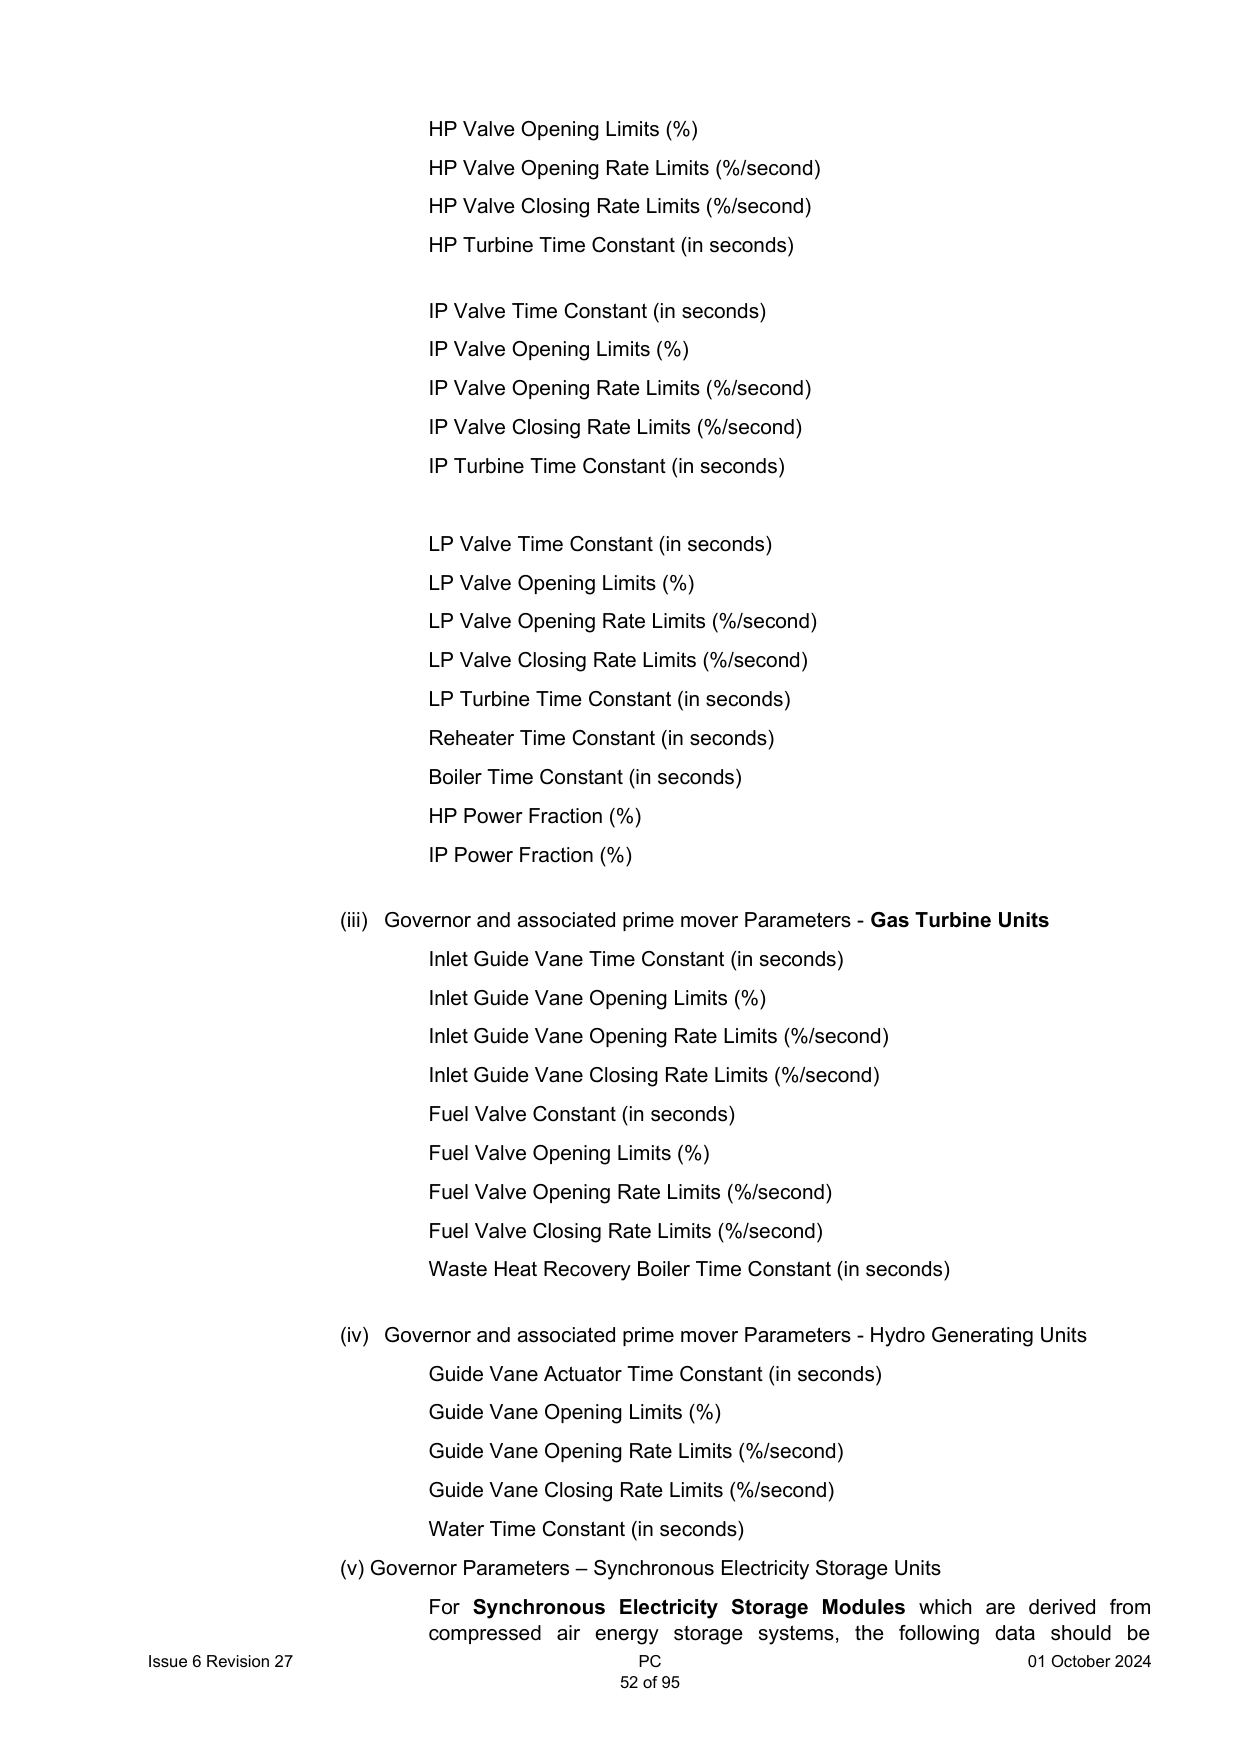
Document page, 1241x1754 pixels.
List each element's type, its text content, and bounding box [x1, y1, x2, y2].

text Boiler Time Constant (in seconds) [384, 765, 1152, 789]
text Fuel Valve Constant (in seconds) [384, 1102, 1152, 1126]
text IP Power Fraction (%) [384, 842, 1152, 866]
text Guide Vane Actuator Time Constant (in seconds) [384, 1361, 1152, 1385]
text Inlet Guide Vane Time Constant (in seconds) [384, 946, 1152, 970]
text HP Valve Opening Limits (%) [384, 117, 1152, 141]
text Inlet Guide Vane Opening Rate Limits (%/second) [384, 1024, 1152, 1048]
text Guide Vane Opening Rate Limits (%/second) [384, 1439, 1152, 1463]
text Water Time Constant (in seconds) [384, 1517, 1152, 1541]
text IP Turbine Time Constant (in seconds) [384, 454, 1152, 478]
text IP Valve Opening Rate Limits (%/second) [384, 376, 1152, 400]
text IP Valve Time Constant (in seconds) [384, 298, 1152, 322]
text (v) Governor Parameters – Synchronous Electricity Storage Units [340, 1556, 1152, 1579]
text LP Valve Opening Limits (%) [384, 570, 1152, 594]
text LP Valve Time Constant (in seconds) [384, 532, 1152, 556]
text (iii) Governor and associated prime mover Parameters - Gas Turbine Units [340, 908, 1152, 932]
text Guide Vane Closing Rate Limits (%/second) [384, 1478, 1152, 1502]
text Fuel Valve Opening Limits (%) [384, 1141, 1152, 1165]
text LP Valve Opening Rate Limits (%/second) [384, 609, 1152, 633]
text (iv) Governor and associated prime mover Parameters - Hydro Generating Units [340, 1322, 1152, 1346]
text Guide Vane Opening Limits (%) [384, 1400, 1152, 1424]
text LP Valve Closing Rate Limits (%/second) [384, 648, 1152, 672]
text Fuel Valve Closing Rate Limits (%/second) [384, 1218, 1152, 1242]
text Inlet Guide Vane Closing Rate Limits (%/second) [384, 1063, 1152, 1087]
text LP Turbine Time Constant (in seconds) [384, 687, 1152, 711]
text HP Power Fraction (%) [384, 803, 1152, 827]
text Waste Heat Recovery Boiler Time Constant (in seconds) [384, 1257, 1152, 1281]
text Inlet Guide Vane Opening Limits (%) [384, 985, 1152, 1009]
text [384, 1594, 1152, 1645]
text IP Valve Opening Limits (%) [384, 337, 1152, 361]
text HP Valve Opening Rate Limits (%/second) [384, 156, 1152, 179]
text IP Valve Closing Rate Limits (%/second) [384, 415, 1152, 439]
text Fuel Valve Opening Rate Limits (%/second) [384, 1179, 1152, 1203]
text HP Valve Closing Rate Limits (%/second) [384, 194, 1152, 218]
text HP Turbine Time Constant (in seconds) [384, 233, 1152, 257]
text Reheater Time Constant (in seconds) [384, 726, 1152, 750]
